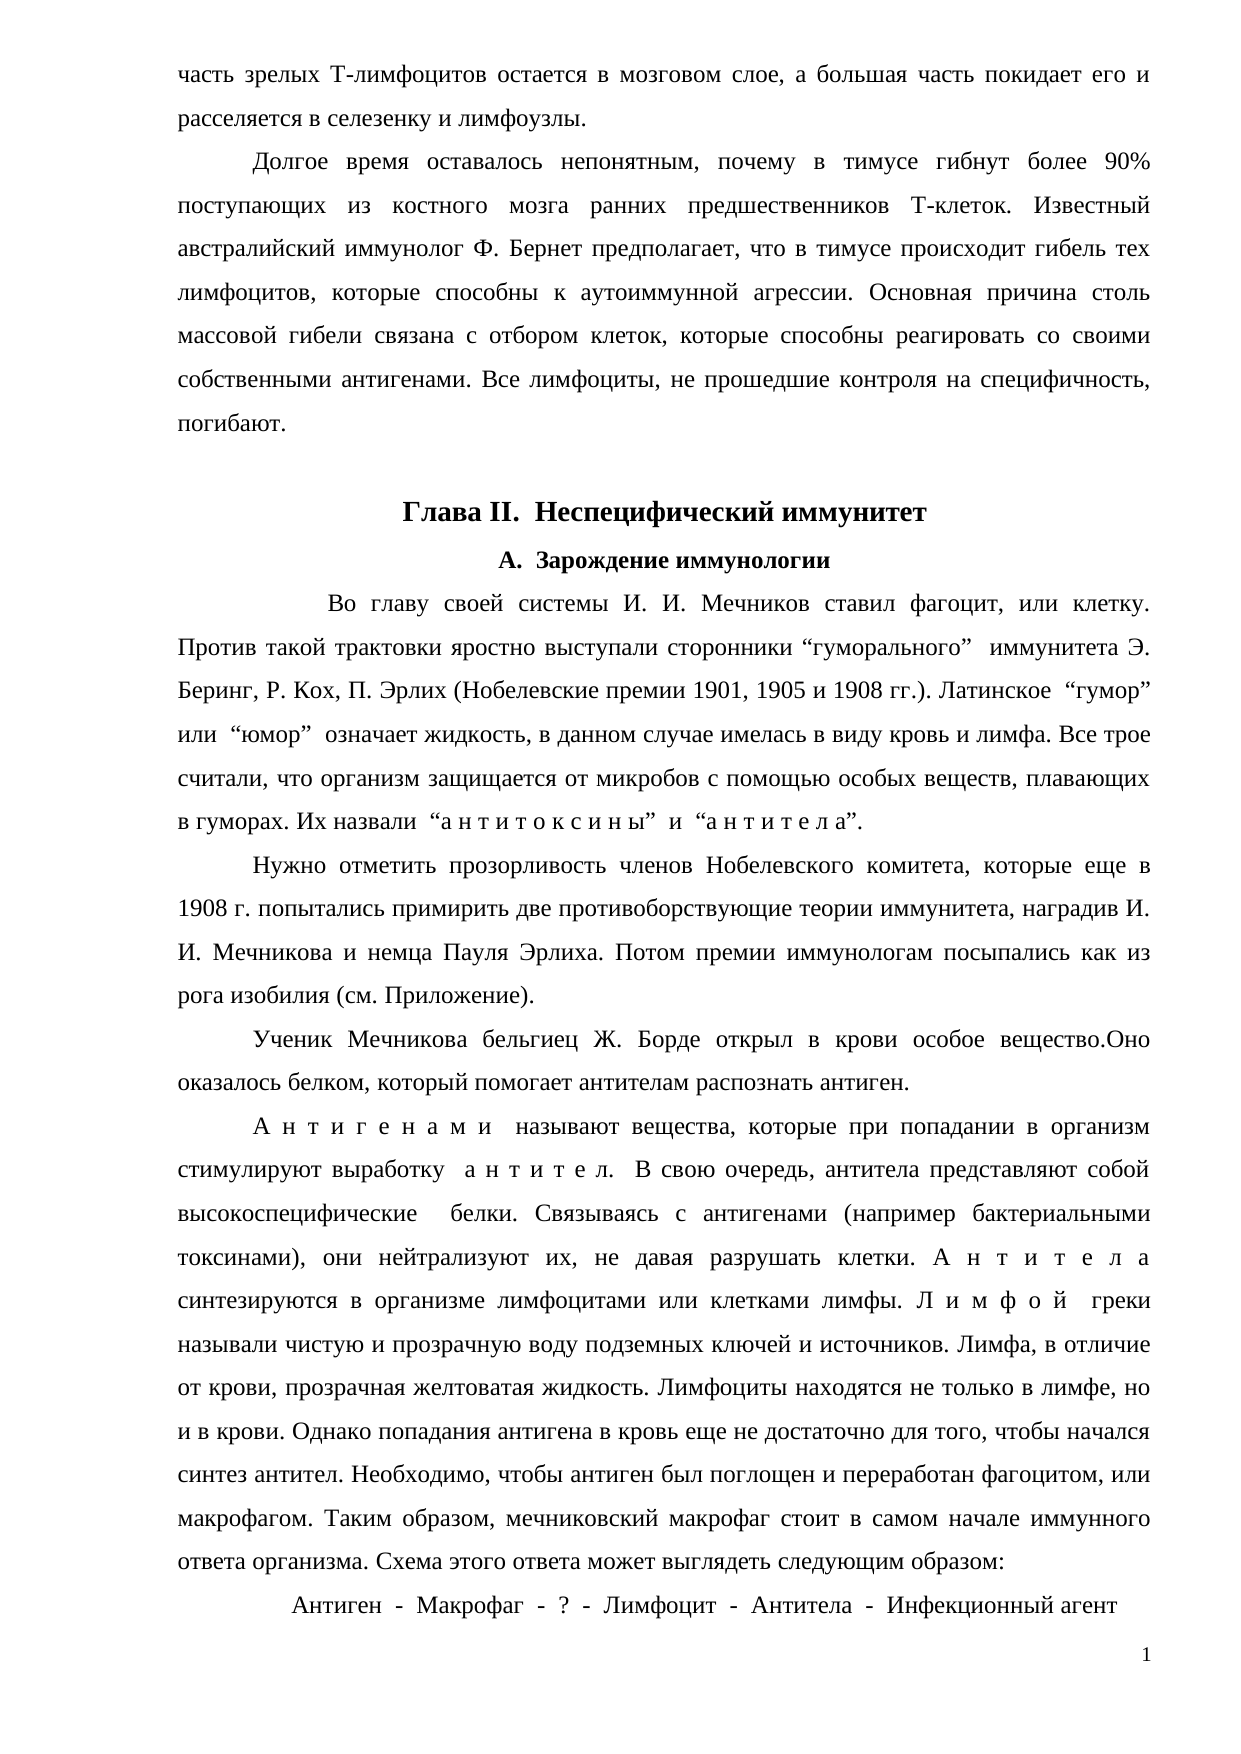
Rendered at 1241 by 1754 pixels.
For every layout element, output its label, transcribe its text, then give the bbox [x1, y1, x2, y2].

text Во главу своей системы И. И. Мечников ставил фагоцит, или клетку. Против такой трактовки яростно выступали сторонники “гуморального” иммунитета Э. Беринг, Р. Кох, П. Эрлих (Нобелевские премии 1901, 1905 и 1908 гг.). Латинское “гумор” или “юмор” означает жидкость, в данном случае имелась в виду кровь и лимфа. Все трое считали, что организм защищается от микробов с помощью особых веществ, плавающих в гуморах. Их назвали “а н т и т о к с и н ы” и “а н т и т е л а”. [177, 588, 1152, 835]
text А н т и г е н а м и называют вещества, которые при попадании в организм стимулируют выработку а н т и т е л. В свою очередь, антитела представляют собой высокоспецифические белки. Связываясь с антигенами (например бактериальными токсинами), они нейтрализуют их, не давая разрушать клетки. А н т и т е л а синтезируются в организме лимфоцитами или клетками лимфы. Л и м ф о й греки называли чистую и прозрачную воду подземных ключей и источников. Лимфа, в отличие от крови, прозрачная желтоватая жидкость. Лимфоциты находятся не только в лимфе, но и в крови. Однако попадания антигена в кровь еще не достаточно для того, чтобы начался синтез антител. Необходимо, чтобы антиген был поглощен и переработан фагоцитом, или макрофагом. Таким образом, мечниковский макрофаг стоит в самом начале иммунного ответа организма. Схема этого ответа может выглядеть следующим образом: [177, 1111, 1152, 1575]
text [177, 59, 1152, 132]
text Долгое время оставалось непонятным, почему в тимусе гибнут более 90% поступающих из костного мозга ранних предшественников Т-клеток. Известный австралийский иммунолог Ф. Бернет предполагает, что в тимусе происходит гибель тех лимфоцитов, которые способны к аутоиммунной агрессии. Основная причина столь массовой гибели связана с отбором клеток, которые способны реагировать со своими собственными антигенами. Все лимфоциты, не прошедшие контроля на специфичность, погибают. [177, 146, 1152, 436]
text Глава II. Неспецифический иммунитет [177, 494, 1152, 528]
text Нужно отметить прозорливость членов Нобелевского комитета, которые еще в 1908 г. попытались примирить две противоборствующие теории иммунитета, наградив И. И. Мечникова и немца Пауля Эрлиха. Потом премии иммунологам посыпались как из рога изобилия (см. Приложение). [177, 849, 1152, 1009]
text А. Зарождение иммунологии [177, 545, 1152, 574]
text Антиген - Макрофаг - ? - Лимфоцит - Антитела - Инфекционный агент [177, 1590, 1152, 1619]
text Ученик Мечникова бельгиец Ж. Борде открыл в крови особое вещество.Оно оказалось белком, который помогает антителам распознать антиген. [177, 1024, 1152, 1096]
